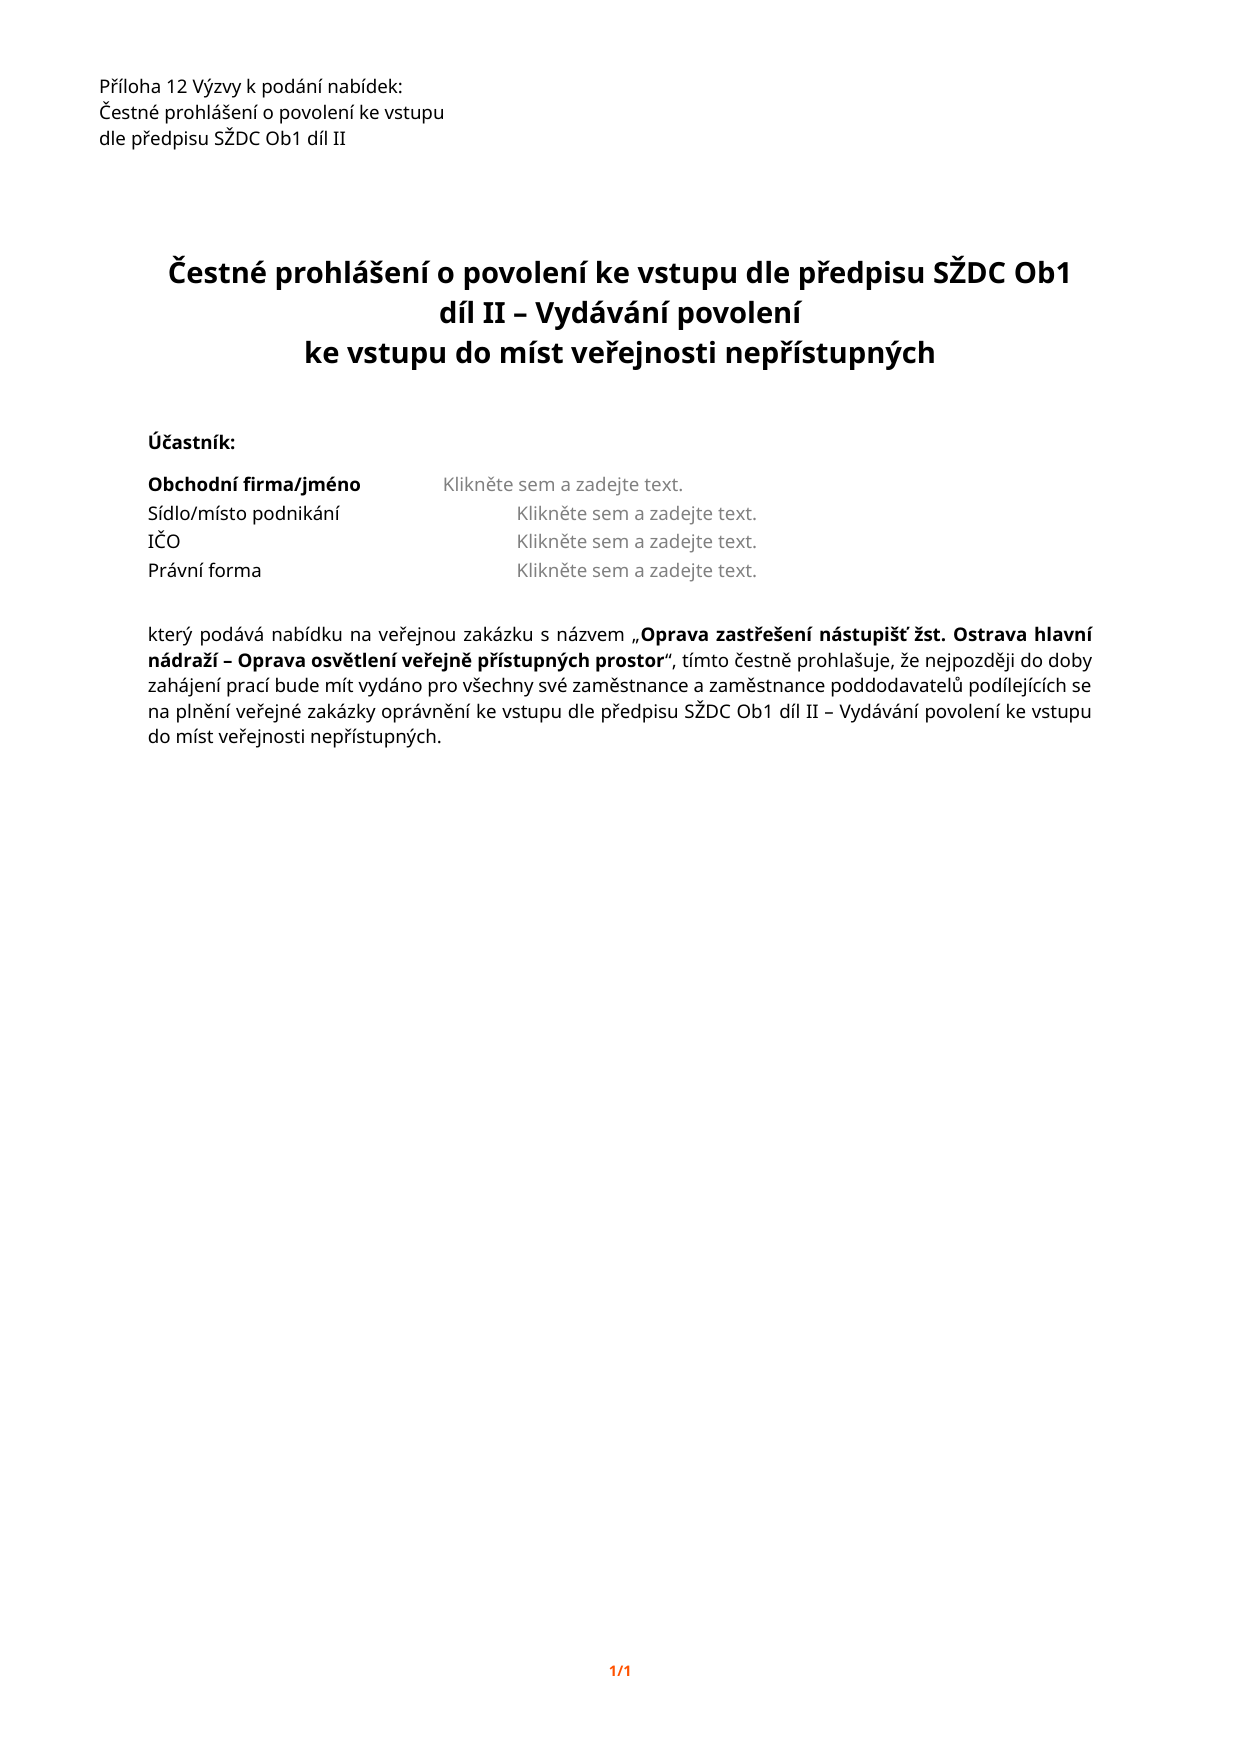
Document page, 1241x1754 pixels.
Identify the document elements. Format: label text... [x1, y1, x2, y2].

text který podává nabídku na veřejnou zakázku s názvem „Oprava zastřešení nástupišť žst. Ostrava hlavní nádraží – Oprava osvětlení veřejně přístupných prostor“, tímto čestně prohlašuje, že nejpozději do doby zahájení prací bude mít vydáno pro všechny své zaměstnance a zaměstnance poddodavatelů podílejících se na plnění veřejné zakázky oprávnění ke vstupu dle předpisu SŽDC Ob1 díl II – Vydávání povolení ke vstupu do míst veřejnosti nepřístupných. [148, 622, 1093, 749]
text IČO [148, 526, 1093, 555]
text Účastník: [148, 424, 1093, 455]
text Sídlo/místo podnikání [148, 497, 1093, 526]
title ke vstupu do míst veřejnosti nepřístupných [148, 332, 1093, 372]
title Čestné prohlášení o povolení ke vstupu dle předpisu SŽDC Ob1 díl II – Vydávání povolení [148, 253, 1093, 332]
text Obchodní firma/jméno [148, 468, 1093, 497]
text Právní forma [148, 555, 1093, 584]
